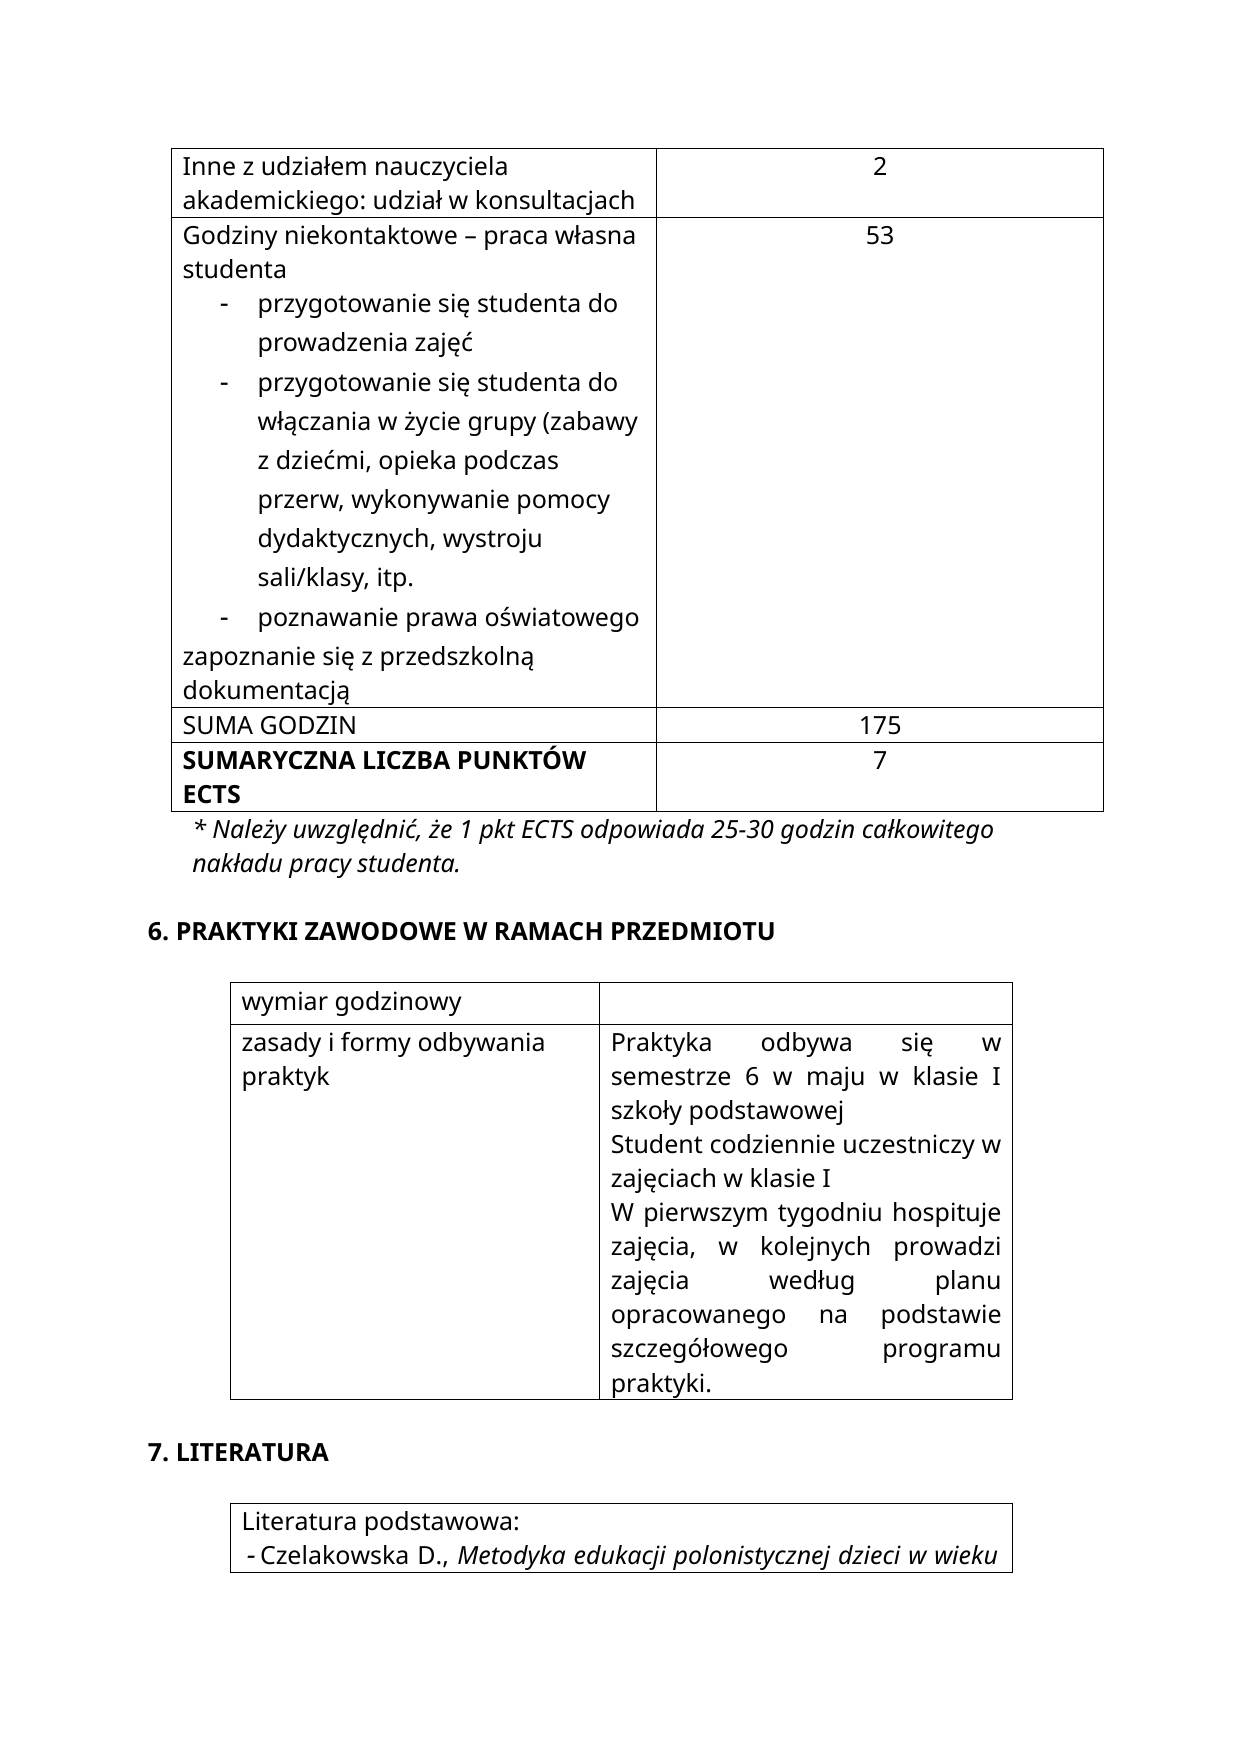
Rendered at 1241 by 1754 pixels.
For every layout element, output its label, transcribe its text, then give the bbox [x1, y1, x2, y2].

text * Należy uwzględnić, że 1 pkt ECTS odpowiada 25-30 godzin całkowitego nakładu pracy studenta. [192, 812, 1093, 880]
text 7. LITERATURA [148, 1434, 1093, 1468]
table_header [231, 1504, 1012, 1572]
table_cell Godziny niekontaktowe – praca własna studenta przygotowanie się studenta do prowadzenia zajęć przygotowanie się studenta do włączania w życie grupy (zabawy z dziećmi, opieka podczas przerw, wykonywanie pomocy dydaktycznych, wystroju sali/klasy, itp. poznawanie prawa oświatowego zapoznanie się z przedszkolną dokumentacją [172, 218, 656, 707]
table_cell 53 [657, 218, 1103, 707]
table_cell Inne z udziałem nauczyciela akademickiego: udział w konsultacjach [172, 149, 656, 217]
table_cell zasady i formy odbywania praktyk [231, 1025, 599, 1399]
table_cell Praktyka odbywa się w semestrze 6 w maju w klasie I szkoły podstawowej Student codziennie uczestniczy w zajęciach w klasie I W pierwszym tygodniu hospituje zajęcia, w kolejnych prowadzi zajęcia według planu opracowanego na podstawie szczegółowego programu praktyki. [600, 1025, 1012, 1399]
table_cell SUMA GODZIN [172, 708, 656, 742]
text 6. PRAKTYKI ZAWODOWE W RAMACH PRZEDMIOTU [148, 914, 1093, 948]
table_header [600, 983, 1012, 1023]
table_cell 2 [657, 149, 1103, 217]
table_cell 175 [657, 708, 1103, 742]
table_cell 7 [657, 743, 1103, 811]
table_header wymiar godzinowy [231, 983, 599, 1023]
table_cell SUMARYCZNA LICZBA PUNKTÓW ECTS [172, 743, 656, 811]
